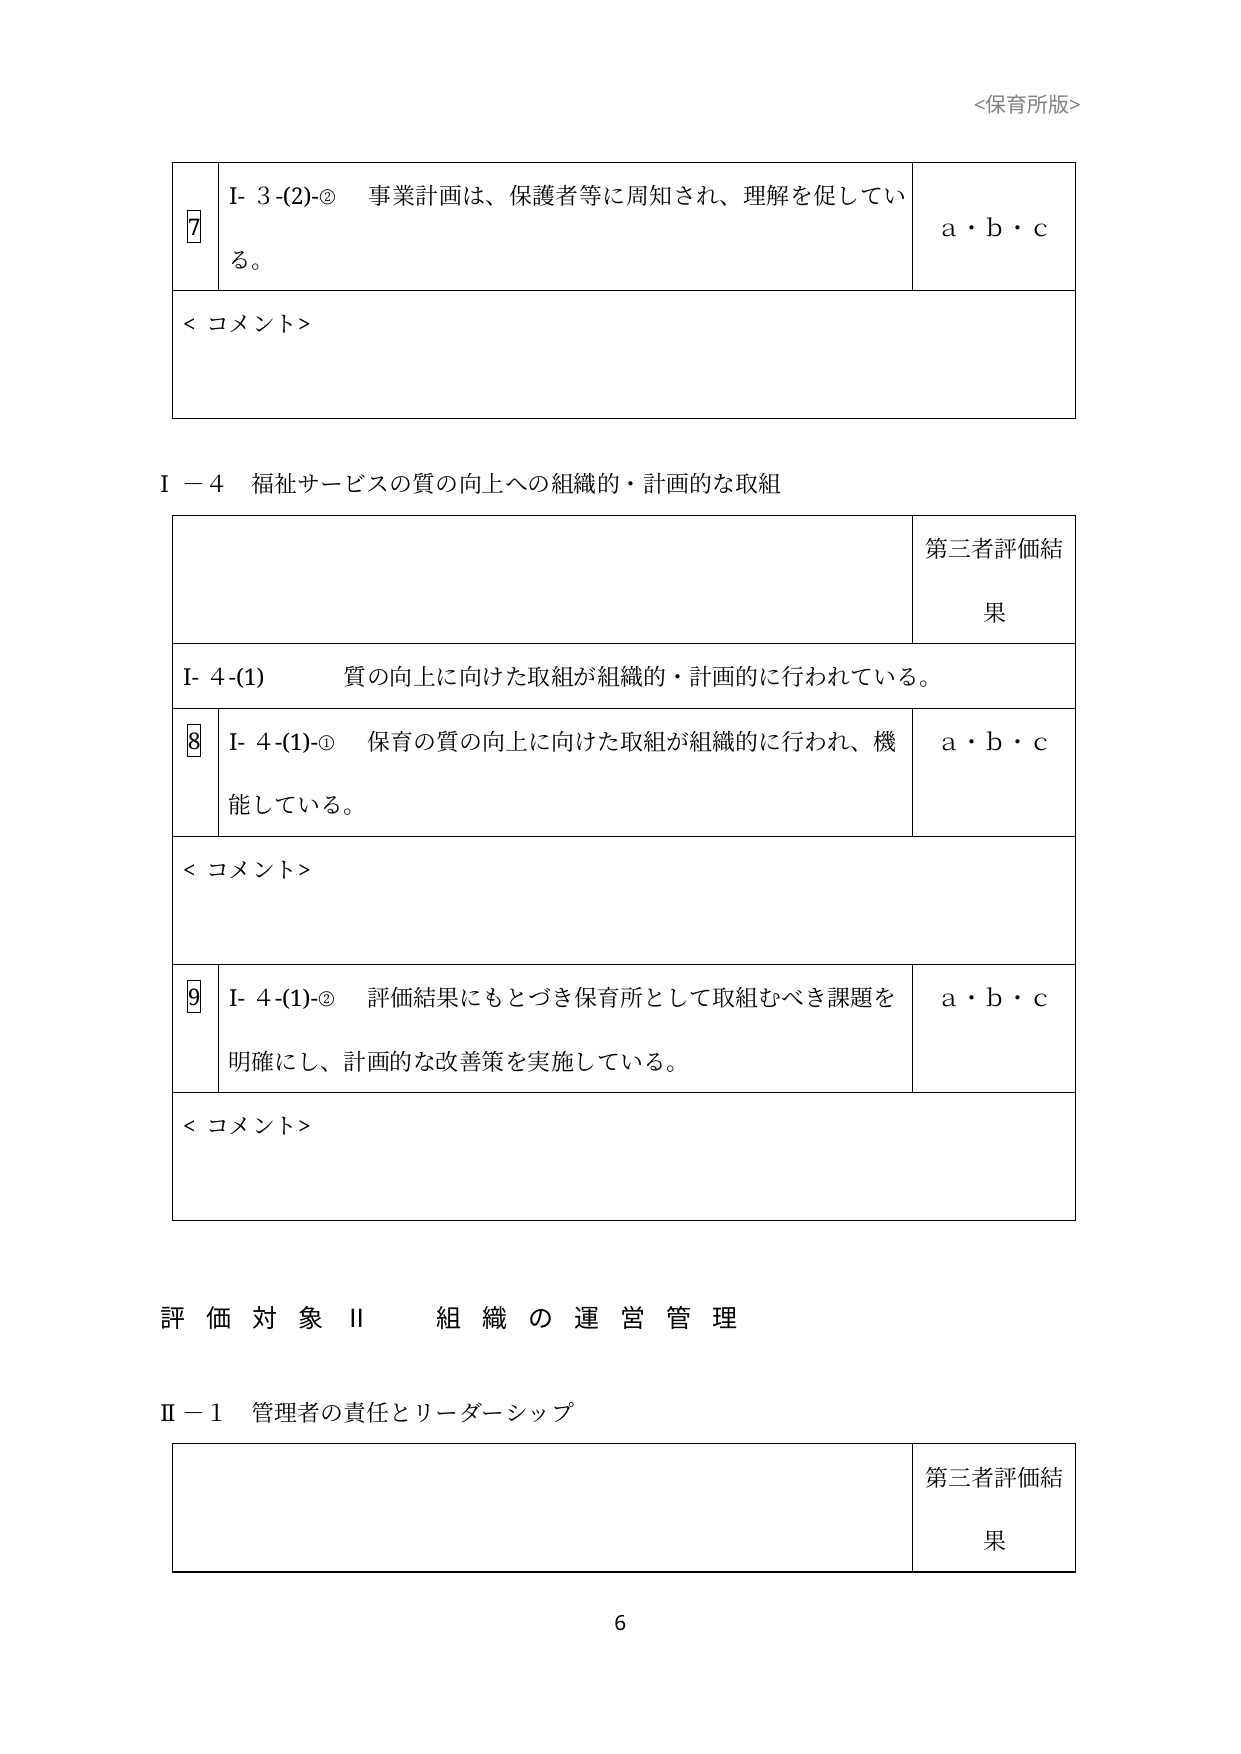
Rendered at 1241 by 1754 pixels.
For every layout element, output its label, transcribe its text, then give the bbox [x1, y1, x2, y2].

table_cell ａ・ｂ・ｃ [913, 163, 1075, 290]
table_cell 9 [173, 965, 218, 1092]
table_cell 8 [173, 709, 218, 836]
table_cell ａ・ｂ・ｃ [913, 709, 1075, 836]
table_header [173, 1444, 912, 1571]
table_cell Ⅰ-４-(1) 質の向上に向けた取組が組織的・計画的に行われている。 [173, 644, 1075, 707]
table_cell Ⅰ-３-(2)-② 事業計画は、保護者等に周知され、理解を促している。 [219, 163, 912, 290]
text Ⅰ－４ 福祉サービスの質の向上への組織的・計画的な取組 [160, 451, 1081, 515]
table_header 第三者評価結果 [913, 1444, 1075, 1571]
text Ⅱ－１ 管理者の責任とリーダーシップ [160, 1380, 1081, 1443]
table_cell <コメント> [173, 837, 1075, 964]
table_cell ａ・ｂ・ｃ [913, 965, 1075, 1092]
table_cell Ⅰ-４-(1)-① 保育の質の向上に向けた取組が組織的に行われ、機能している。 [219, 709, 912, 836]
table_cell 7 [173, 163, 218, 290]
text 評価対象Ⅱ 組織の運営管理 [160, 1284, 1081, 1348]
table_cell <コメント> [173, 1093, 1075, 1220]
table_header [173, 516, 912, 643]
table_cell <コメント> [173, 291, 1075, 418]
table_header 第三者評価結果 [913, 516, 1075, 643]
table_cell Ⅰ-４-(1)-② 評価結果にもとづき保育所として取組むべき課題を明確にし、計画的な改善策を実施している。 [219, 965, 912, 1092]
